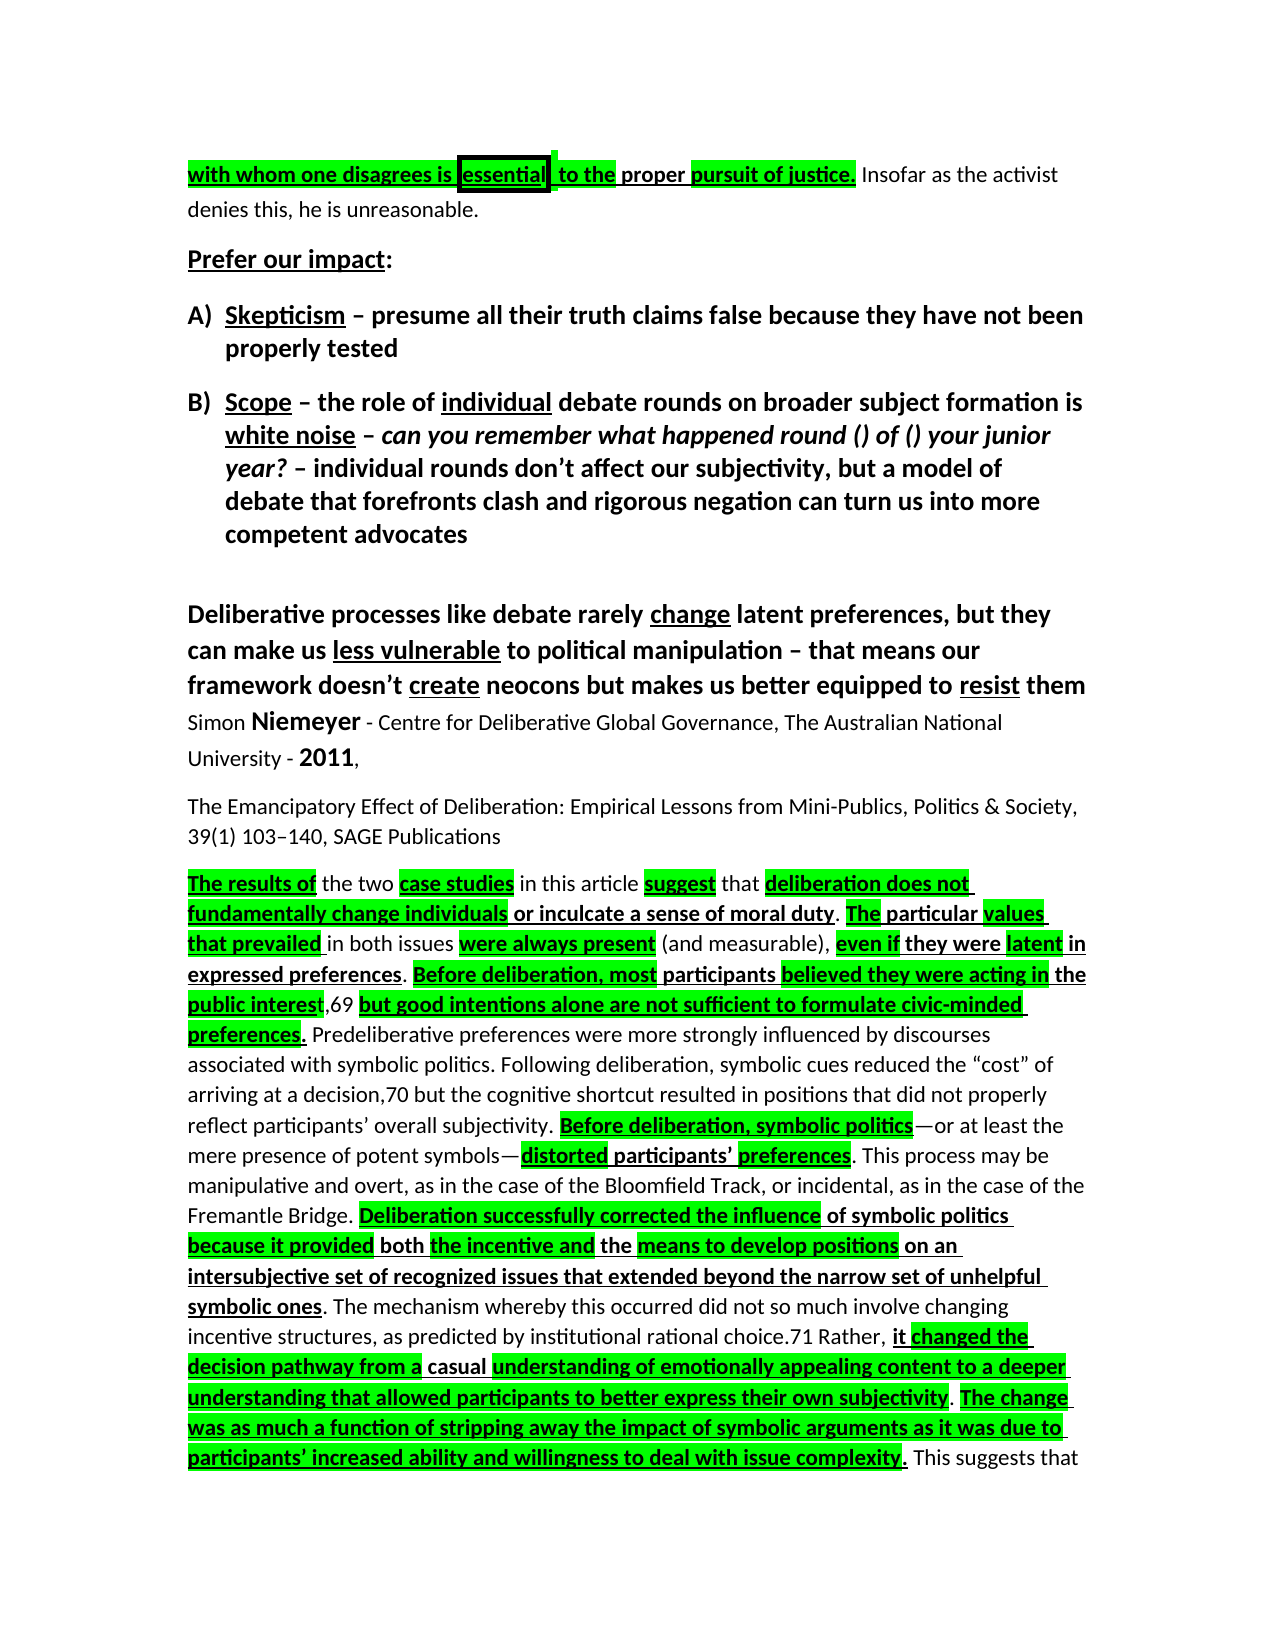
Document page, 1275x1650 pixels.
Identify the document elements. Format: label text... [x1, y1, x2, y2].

subtitle Deliberative processes like debate rarely change latent preferences, but they can make us less vulnerable to political manipulation – that means our framework doesn’t create neocons but makes us better equipped to resist them [187, 597, 1087, 701]
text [187, 869, 1087, 1471]
text The Emancipatory Effect of Deliberation: Empirical Lessons from Mini-Publics, Politics & Society, 39(1) 103–140, SAGE Publications [187, 792, 1087, 850]
subtitle Skepticism – presume all their truth claims false because they have not been properly tested [187, 298, 1087, 364]
text Simon Niemeyer - Centre for Deliberative Global Governance, The Australian National University - 2011, [187, 704, 1087, 773]
subtitle Scope – the role of individual debate rounds on broader subject formation is white noise – can you remember what happened round () of () your junior year? – individual rounds don’t affect our subjectivity, but a model of debate that forefronts clash and rigorous negation can turn us into more competent advocates [187, 385, 1087, 550]
subtitle Prefer our impact: [187, 242, 1087, 275]
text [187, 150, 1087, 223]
